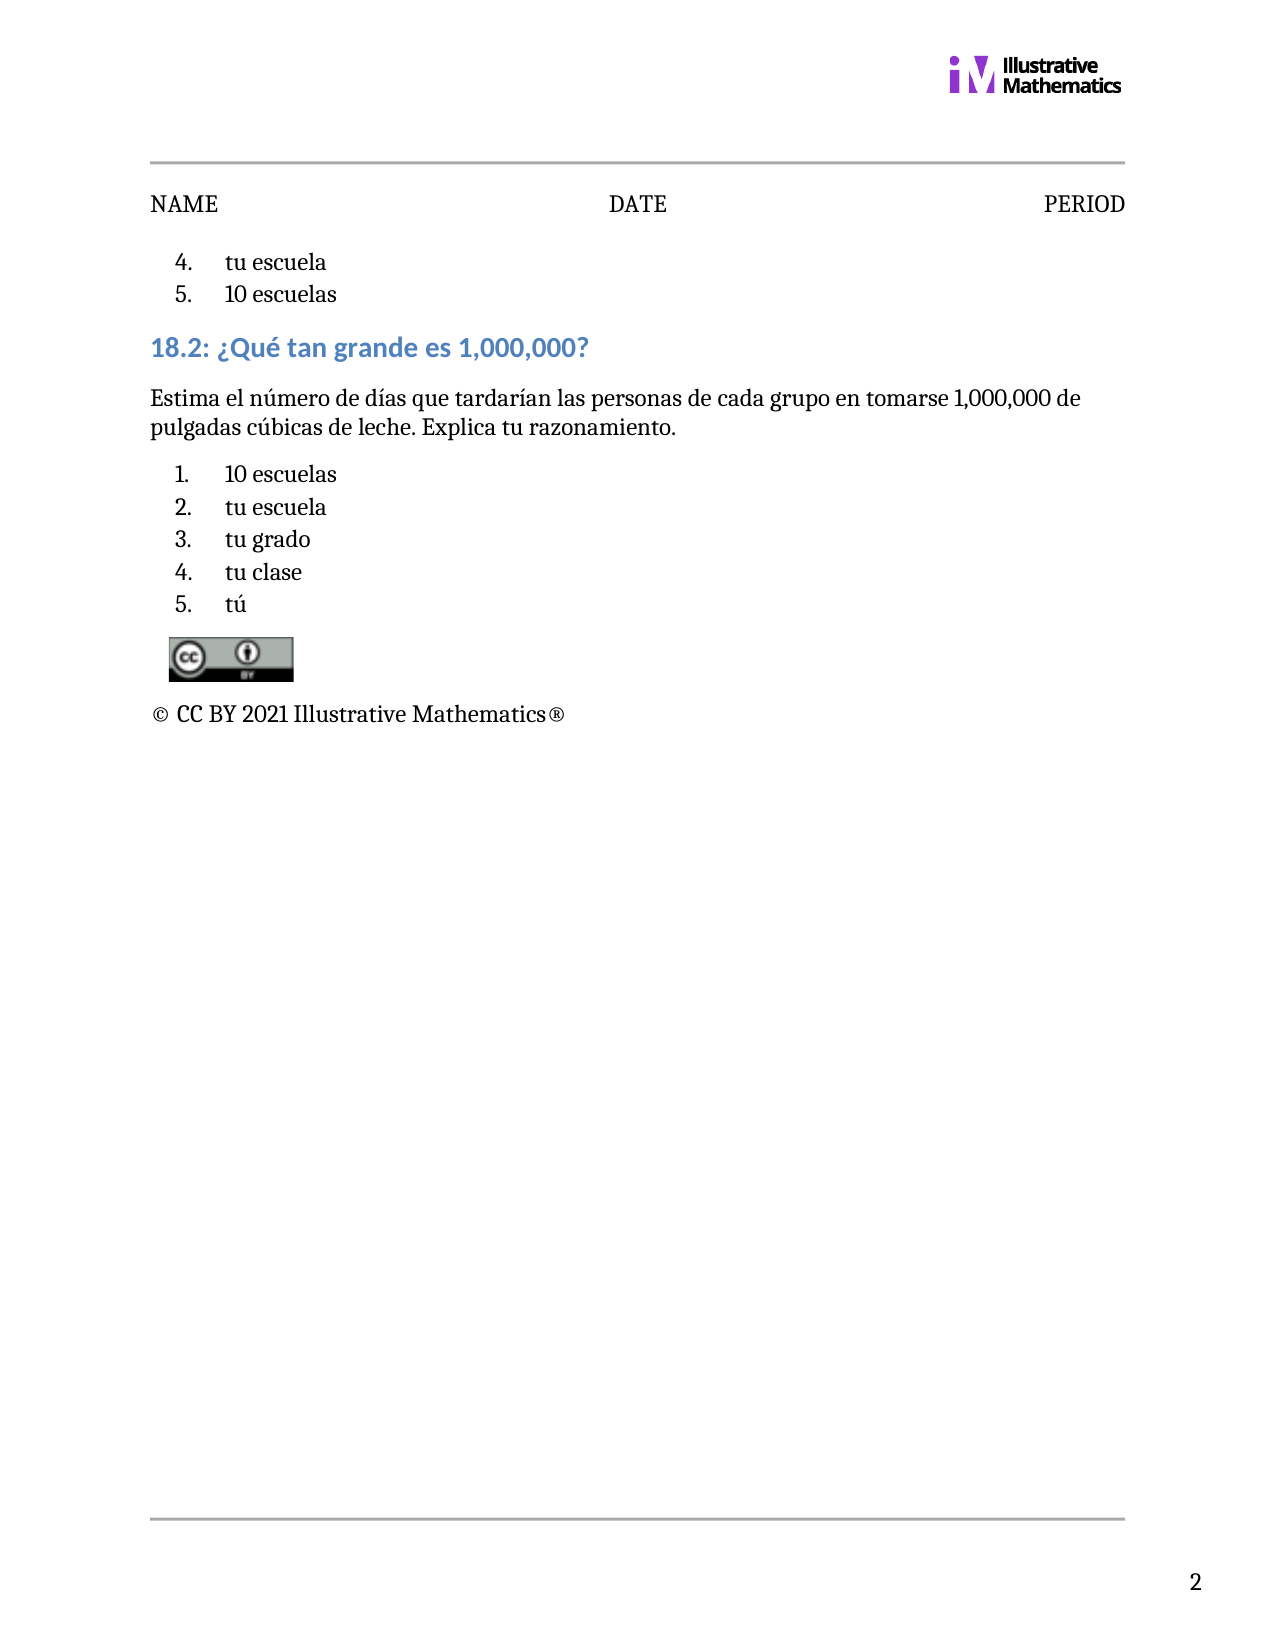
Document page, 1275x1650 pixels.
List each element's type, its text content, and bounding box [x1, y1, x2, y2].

list tu escuela [175, 247, 1125, 276]
subtitle 18.2: ¿Qué tan grande es 1,000,000? [150, 329, 1125, 365]
list tú [175, 590, 1125, 619]
list 10 escuelas [175, 280, 1125, 309]
list 10 escuelas [175, 460, 1125, 489]
list tu grado [175, 525, 1125, 554]
list tu escuela [175, 493, 1125, 521]
picture [168, 637, 294, 682]
text Estima el número de días que tardarían las personas de cada grupo en tomarse 1,000,000 de pulgadas cúbicas de leche. Explica tu razonamiento. [150, 384, 1125, 441]
picture [949, 55, 1121, 93]
list tu clase [175, 558, 1125, 586]
text © CC BY 2021 Illustrative Mathematics® [150, 700, 1125, 729]
